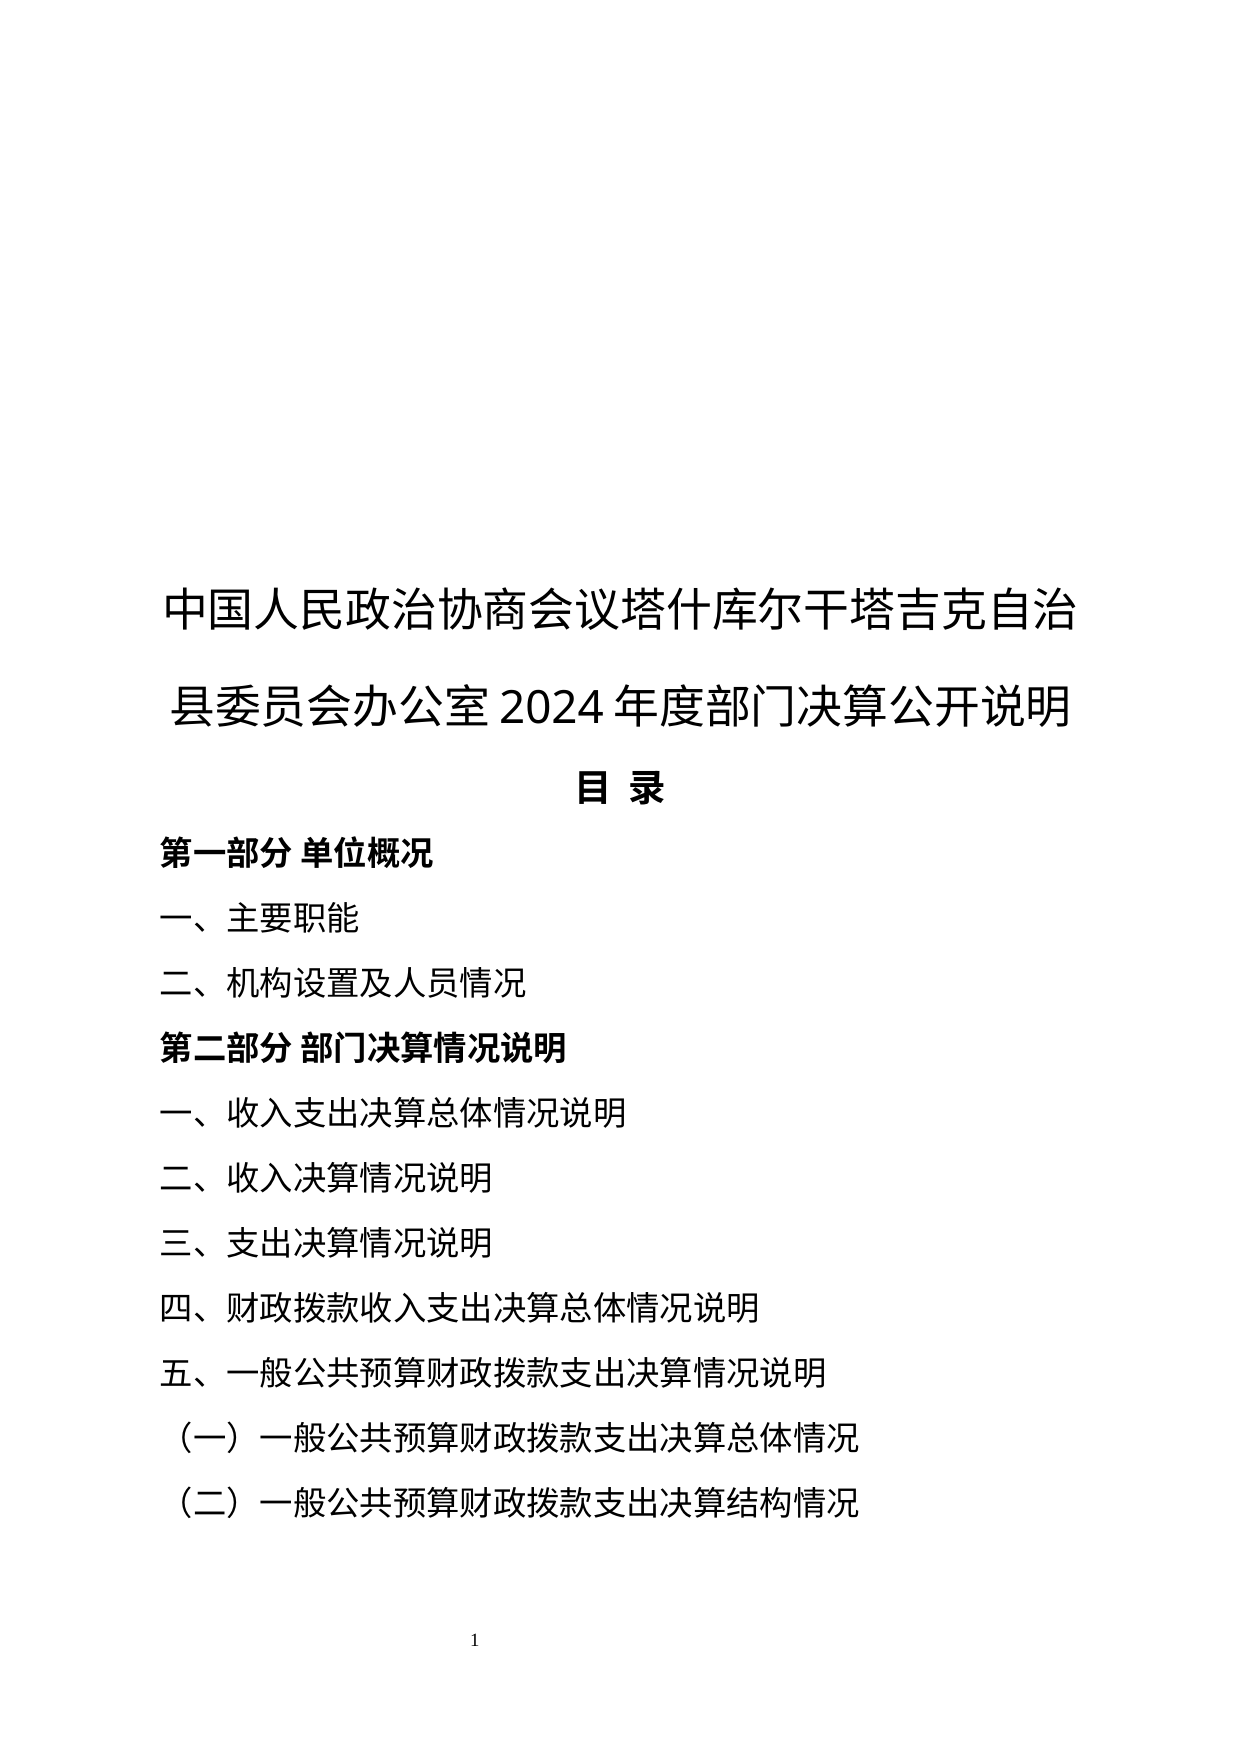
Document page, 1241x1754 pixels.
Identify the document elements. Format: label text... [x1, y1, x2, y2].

text （二）一般公共预算财政拨款支出决算结构情况 [159, 1468, 1081, 1533]
text 第二部分 部门决算情况说明 [159, 1013, 1081, 1078]
text 第一部分 单位概况 [159, 818, 1081, 883]
text 二、机构设置及人员情况 [159, 948, 1081, 1013]
text 目 录 [159, 753, 1081, 818]
text （一）一般公共预算财政拨款支出决算总体情况 [159, 1403, 1081, 1468]
text 一、收入支出决算总体情况说明 [159, 1078, 1081, 1143]
text 五、一般公共预算财政拨款支出决算情况说明 [159, 1338, 1081, 1403]
text 四、财政拨款收入支出决算总体情况说明 [159, 1273, 1081, 1338]
text 二、收入决算情况说明 [159, 1143, 1081, 1208]
text 中国人民政治协商会议塔什库尔干塔吉克自治县委员会办公室2024年度部门决算公开说明 [159, 558, 1081, 753]
text 三、支出决算情况说明 [159, 1208, 1081, 1273]
text 一、主要职能 [159, 883, 1081, 948]
